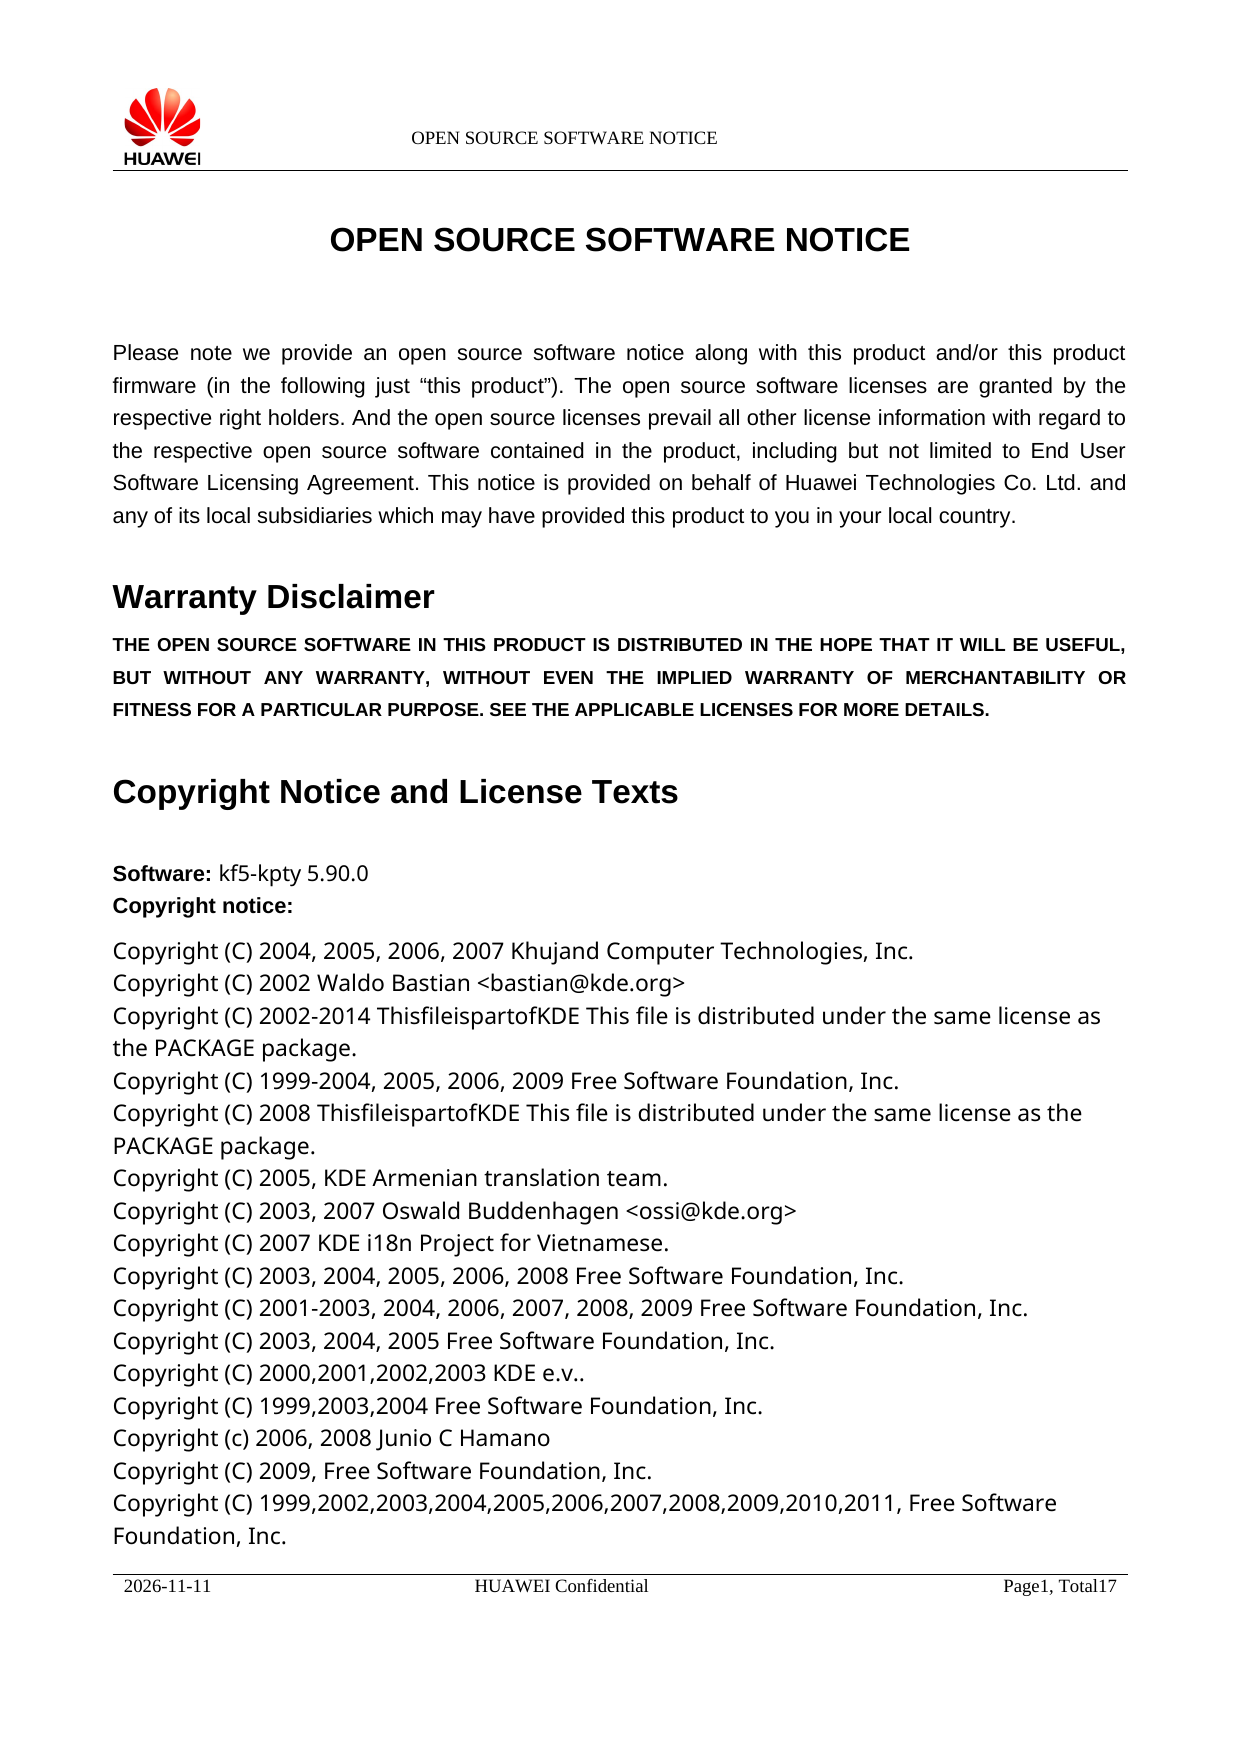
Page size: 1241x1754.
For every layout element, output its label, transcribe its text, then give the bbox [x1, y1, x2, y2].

text The open source software in this product is distributed in the hope that it will be useful, but WITHOUT ANY WARRANTY, without even the implied warranty of MERCHANTABILITY or FITNESS FOR A PARTICULAR PURPOSE. See the applicable licenses for more details. [112, 629, 1128, 726]
title Software: kf5-kpty 5.90.0 [112, 856, 1128, 889]
text Please note we provide an open source software notice along with this product and/or this product firmware (in the following just “this product”). The open source software licenses are granted by the respective right holders. And the open source licenses prevail all other license information with regard to the respective open source software contained in the product, including but not limited to End User Software Licensing Agreement. This notice is provided on behalf of Huawei Technologies Co. Ltd. and any of its local subsidiaries which may have provided this product to you in your local country. [112, 336, 1128, 531]
text Copyright Notice and License Texts [112, 759, 1128, 824]
text OPEN SOURCE SOFTWARE NOTICE [112, 206, 1128, 271]
text Copyright notice: [112, 889, 1128, 921]
text Warranty Disclaimer [112, 564, 1128, 629]
picture [124, 88, 201, 165]
